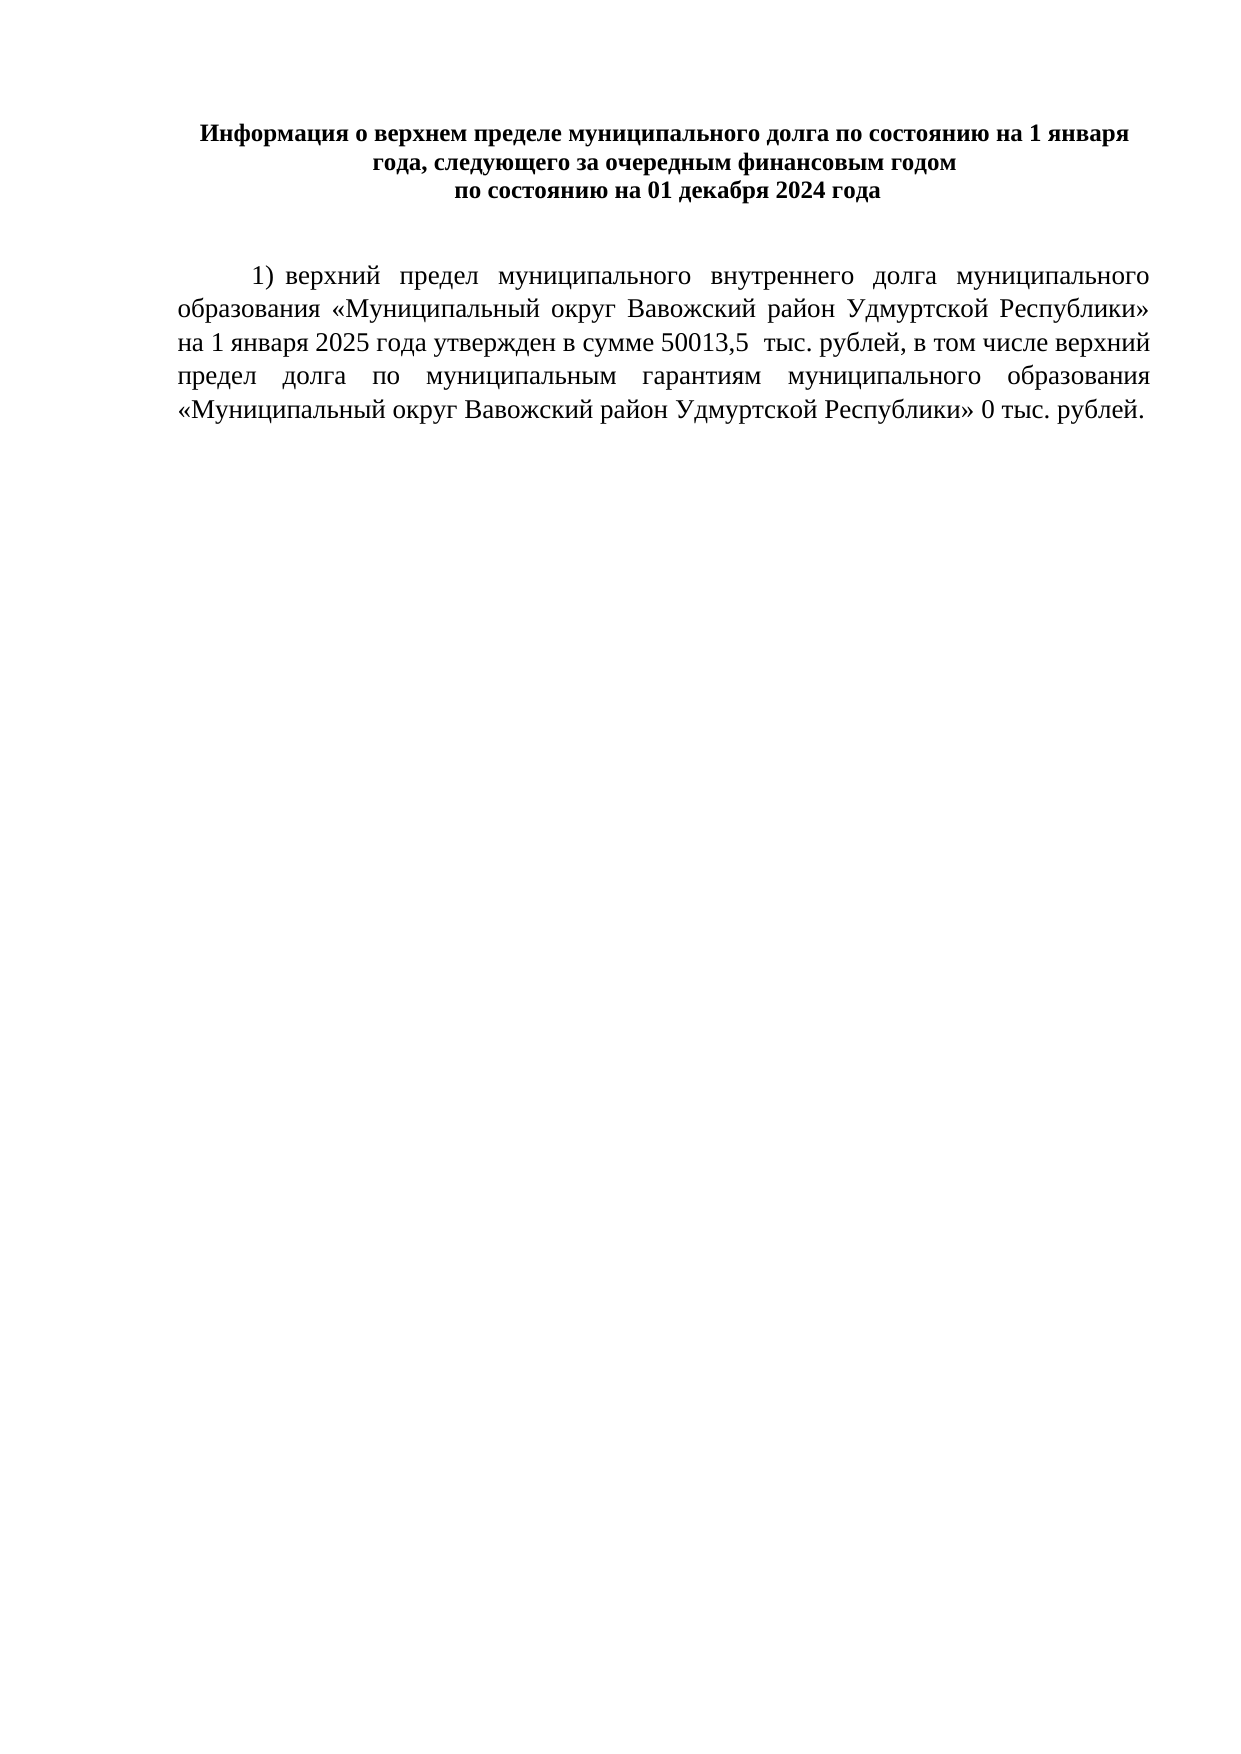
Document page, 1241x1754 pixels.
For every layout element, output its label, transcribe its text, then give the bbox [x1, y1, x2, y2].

list верхний предел муниципального внутреннего долга муниципального образования «Муниципальный округ Вавожский район Удмуртской Республики» на 1 января 2025 года утвержден в сумме 50013,5 тыс. рублей, в том числе верхний предел долга по муниципальным гарантиям муниципального образования «Муниципальный округ Вавожский район Удмуртской Республики» 0 тыс. рублей. [177, 257, 1151, 425]
text Информация о верхнем пределе муниципального долга по состоянию на 1 января года, следующего за очередным финансовым годом [177, 118, 1152, 176]
text по состоянию на 01 декабря 2024 года [177, 176, 1152, 204]
